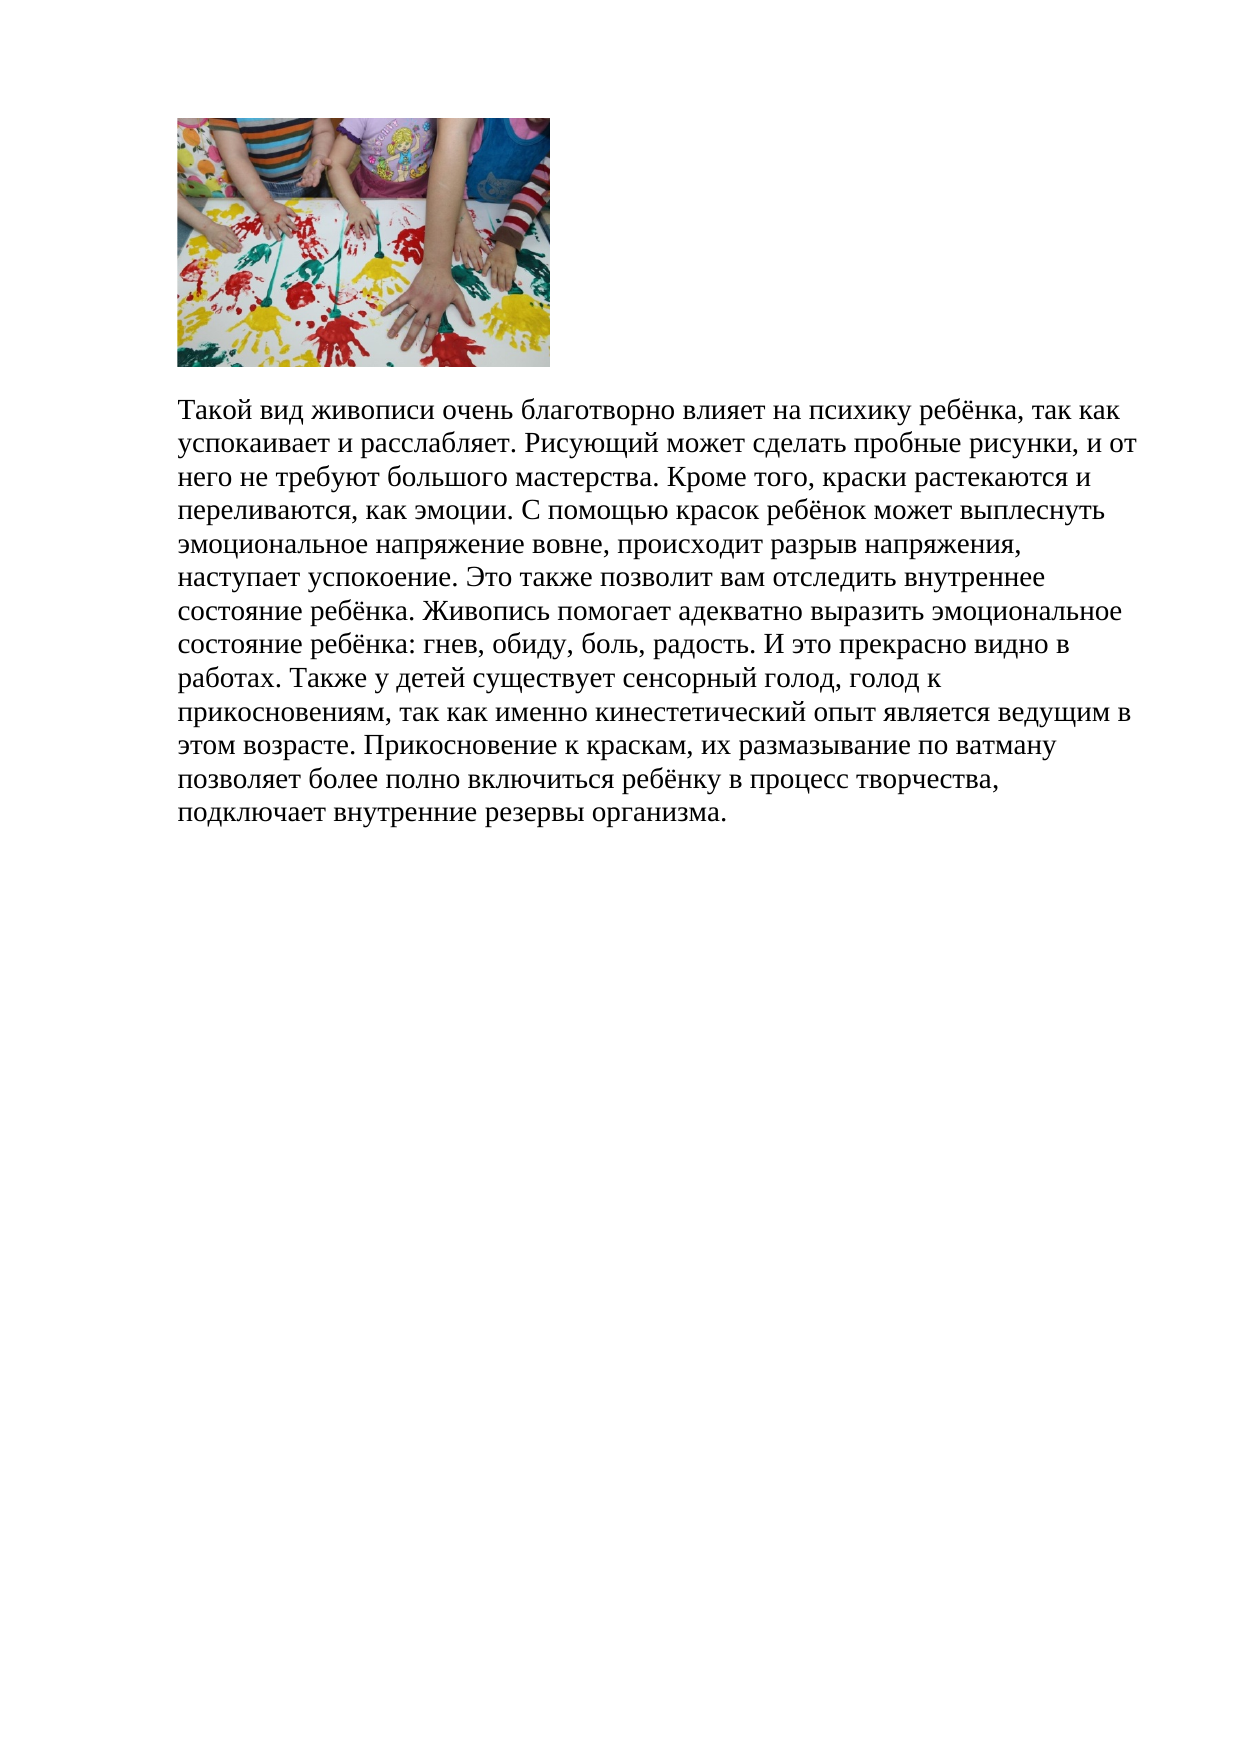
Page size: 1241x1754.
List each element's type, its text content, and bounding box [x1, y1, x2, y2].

text Такой вид живописи очень благотворно влияет на психику ребёнка, так как успокаивает и расслабляет. Рисующий может сделать пробные рисунки, и от него не требуют большого мастерства. Кроме того, краски растекаются и переливаются, как эмоции. С помощью красок ребёнок может выплеснуть эмоциональное напряжение вовне, происходит разрыв напряжения, наступает успокоение. Это также позволит вам отследить внутреннее состояние ребёнка. Живопись помогает адекватно выразить эмоциональное состояние ребёнка: гнев, обиду, боль, радость. И это прекрасно видно в работах. Также у детей существует сенсорный голод, голод к прикосновениям, так как именно кинестетический опыт является ведущим в этом возрасте. Прикосновение к краскам, их размазывание по ватману позволяет более полно включиться ребёнку в процесс творчества, подключает внутренние резервы организма. [177, 392, 1152, 828]
picture [177, 118, 550, 367]
